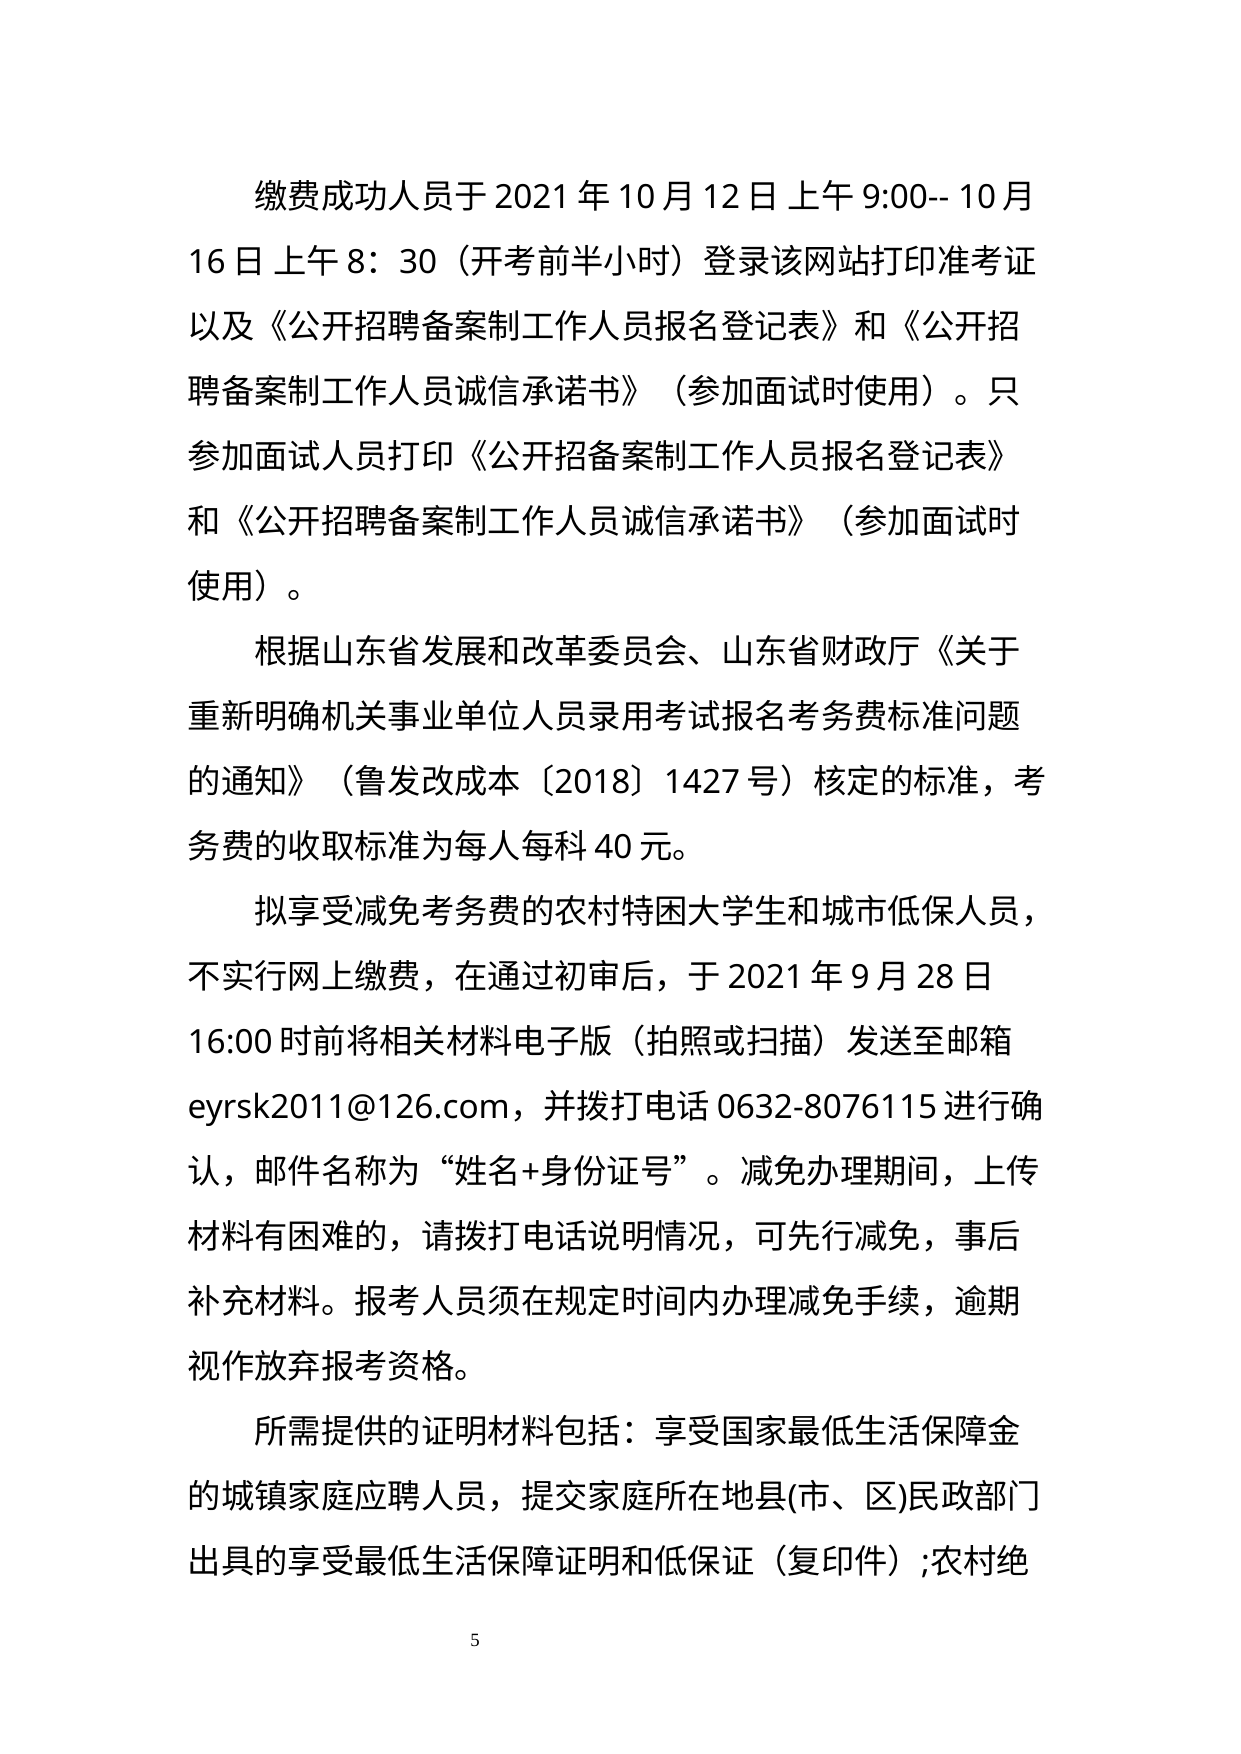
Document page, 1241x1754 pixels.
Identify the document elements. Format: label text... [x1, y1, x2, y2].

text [187, 1397, 1053, 1592]
text 拟享受减免考务费的农村特困大学生和城市低保人员，不实行网上缴费，在通过初审后，于2021年9月28日16:00时前将相关材料电子版（拍照或扫描）发送至邮箱eyrsk2011@126.com，并拨打电话0632-8076115进行确认，邮件名称为“姓名+身份证号”。减免办理期间，上传材料有困难的，请拨打电话说明情况，可先行减免，事后补充材料。报考人员须在规定时间内办理减免手续，逾期视作放弃报考资格。 [187, 877, 1053, 1397]
text 根据山东省发展和改革委员会、山东省财政厅《关于重新明确机关事业单位人员录用考试报名考务费标准问题的通知》（鲁发改成本〔2018〕1427号）核定的标准，考务费的收取标准为每人每科40元。 [187, 617, 1053, 877]
text 缴费成功人员于2021年10月12日 上午 9:00-- 10月16日 上午8：30（开考前半小时）登录该网站打印准考证以及《公开招聘备案制工作人员报名登记表》和《公开招聘备案制工作人员诚信承诺书》（参加面试时使用）。只参加面试人员打印《公开招备案制工作人员报名登记表》和《公开招聘备案制工作人员诚信承诺书》（参加面试时使用）。 [187, 162, 1053, 617]
